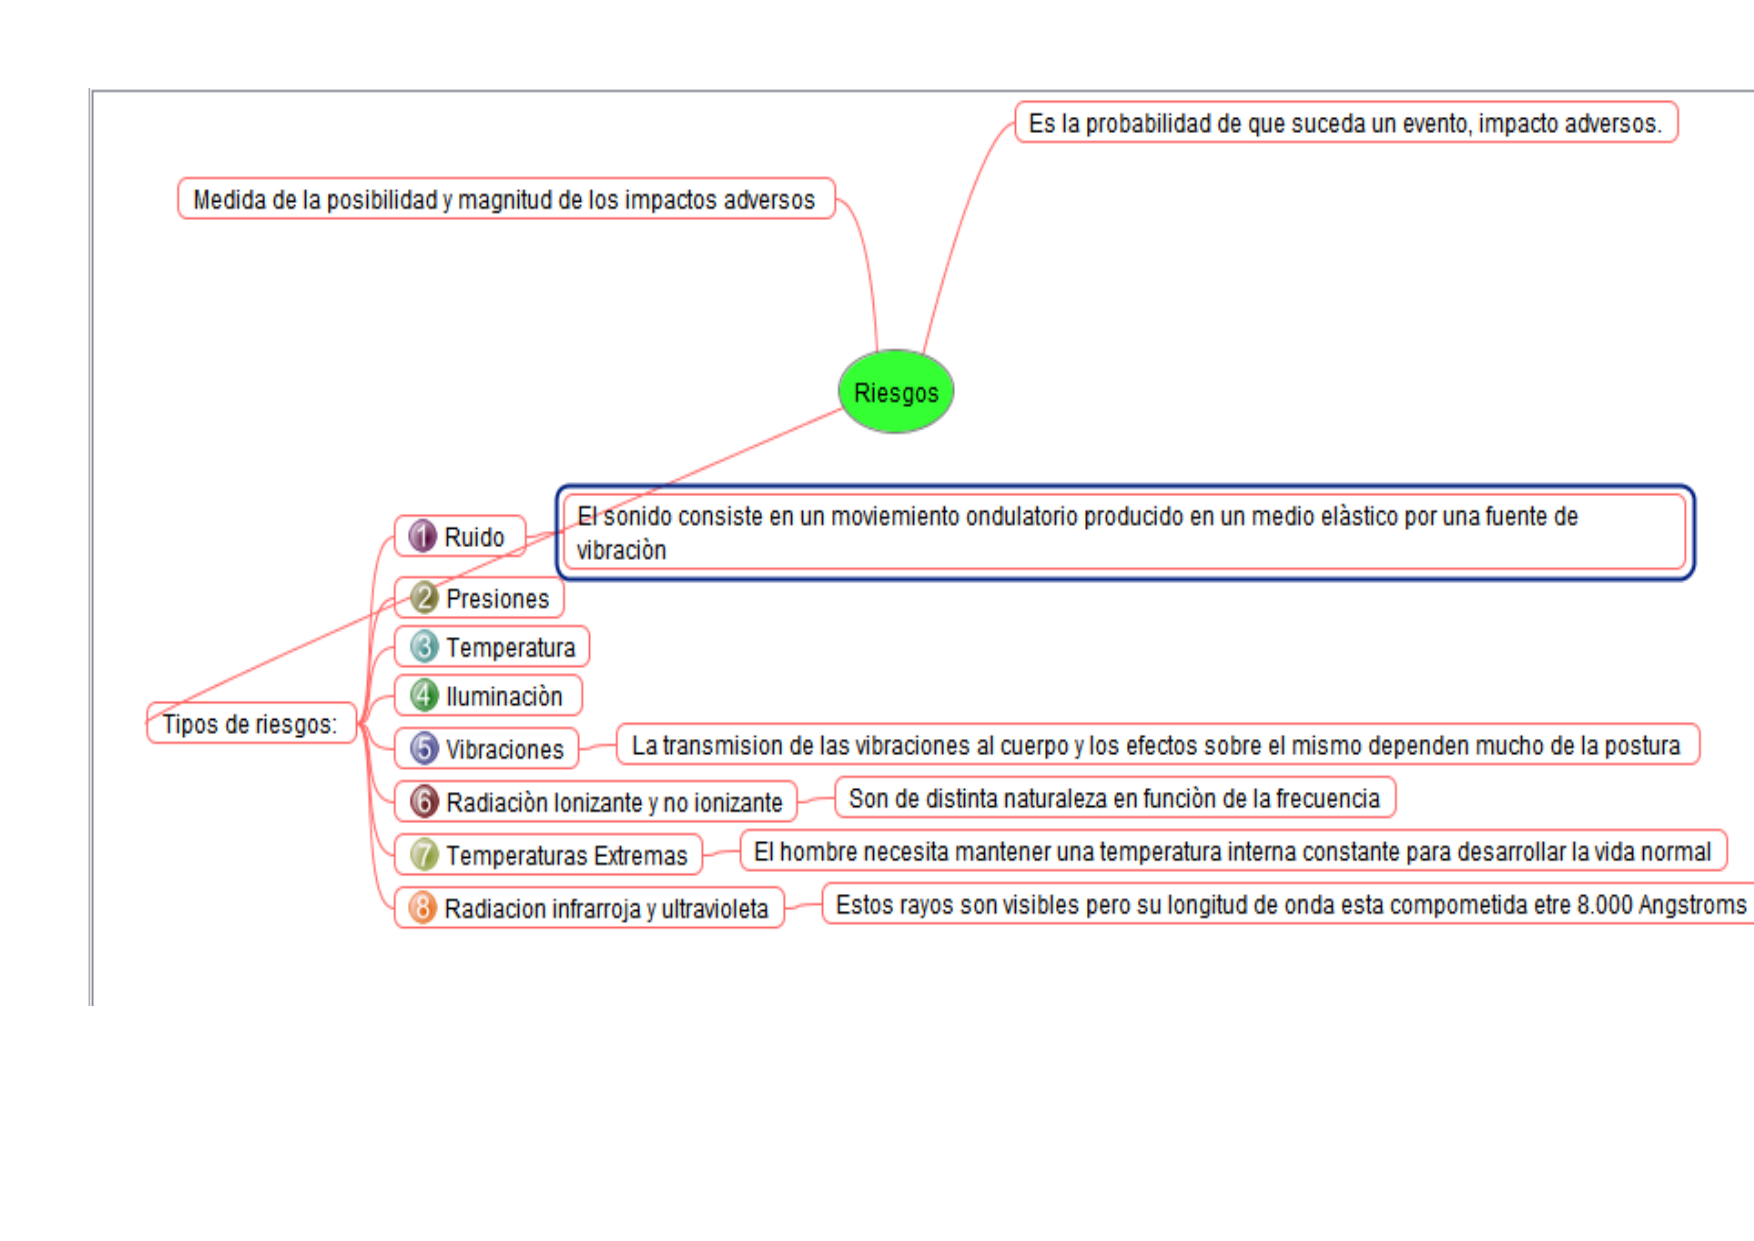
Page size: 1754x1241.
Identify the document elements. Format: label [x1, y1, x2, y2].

picture [88, 88, 1754, 1006]
